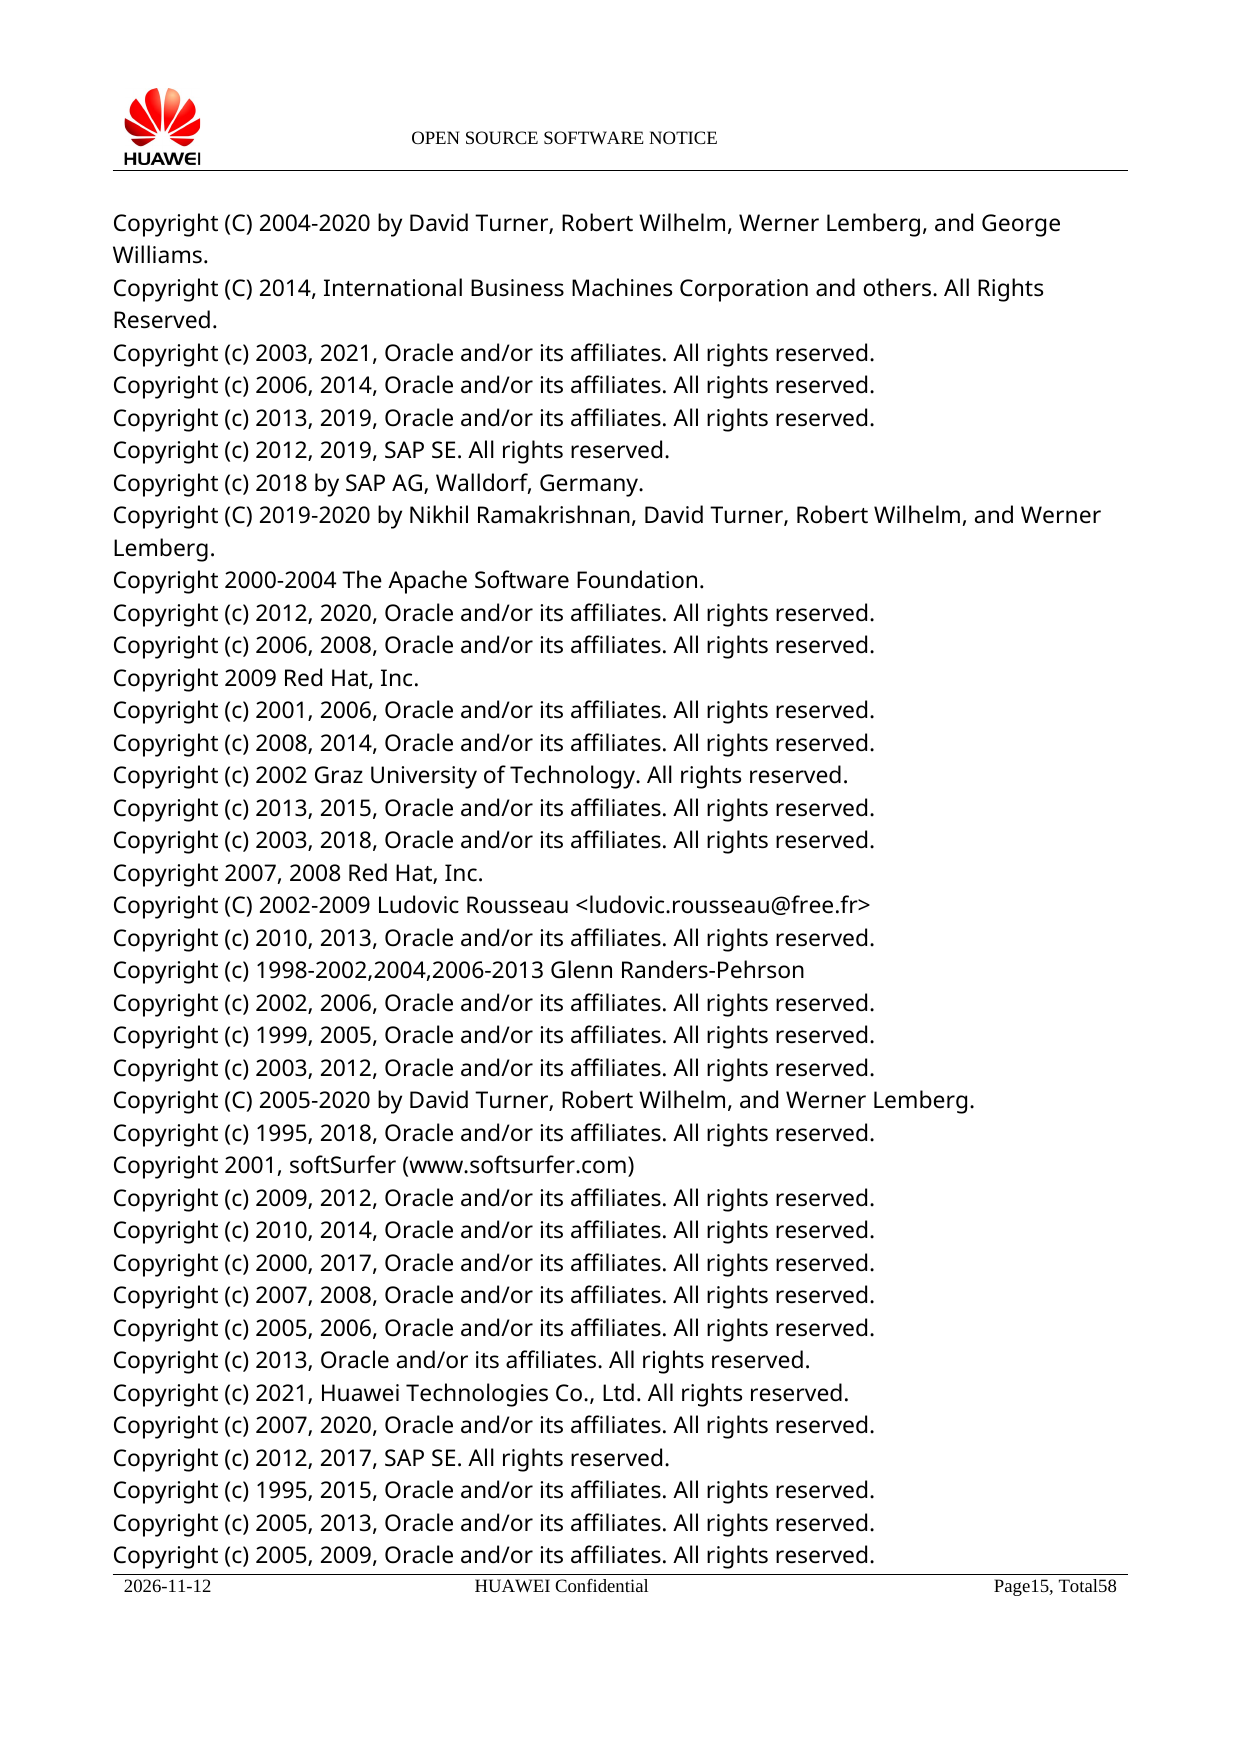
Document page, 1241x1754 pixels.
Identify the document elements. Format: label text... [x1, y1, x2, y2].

picture [124, 88, 201, 165]
